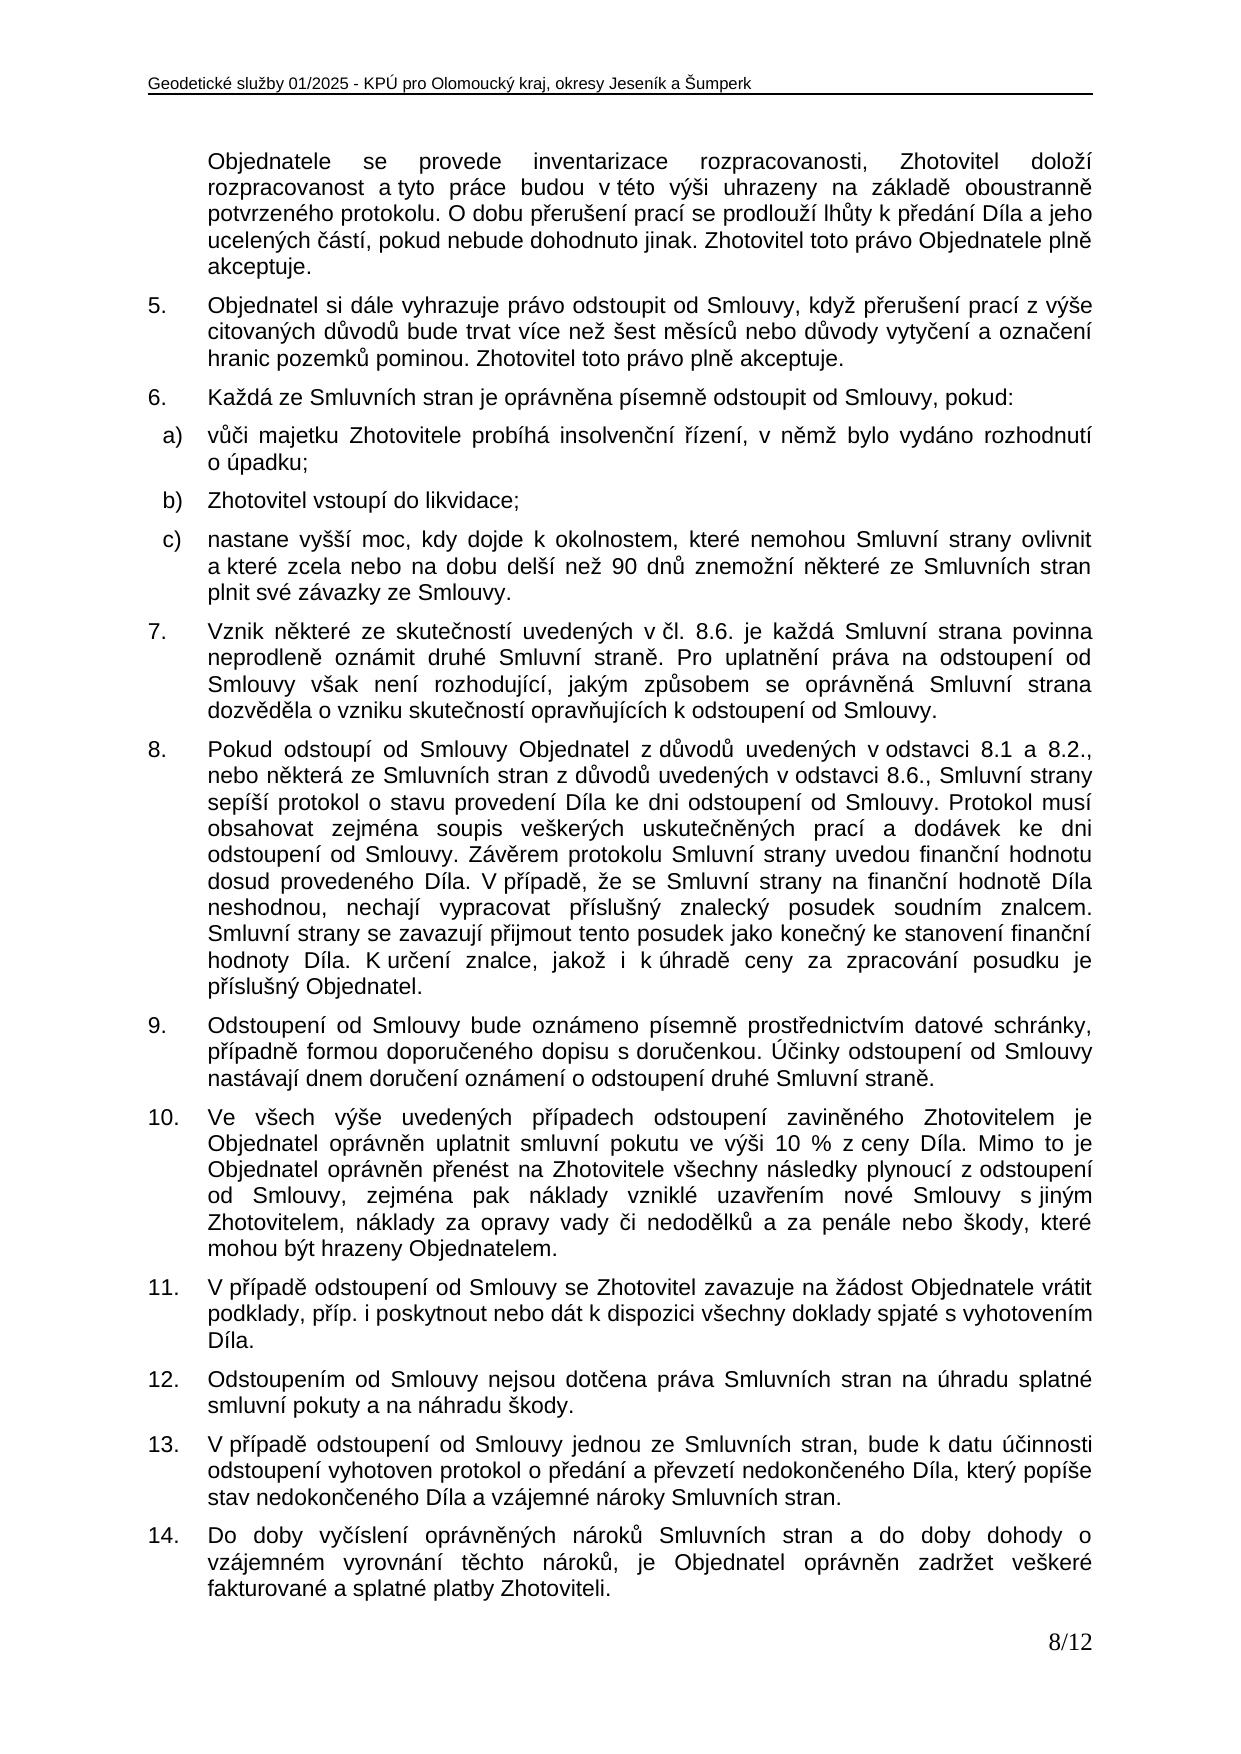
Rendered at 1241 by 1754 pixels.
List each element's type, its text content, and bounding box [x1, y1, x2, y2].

list Pokud odstoupí od Smlouvy Objednatel z důvodů uvedených v odstavci 8.1 a 8.2., nebo některá ze Smluvních stran z důvodů uvedených v odstavci 8.6., Smluvní strany sepíší protokol o stavu provedení Díla ke dni odstoupení od Smlouvy. Protokol musí obsahovat zejména soupis veškerých uskutečněných prací a dodávek ke dni odstoupení od Smlouvy. Závěrem protokolu Smluvní strany uvedou finanční hodnotu dosud provedeného Díla. V případě, že se Smluvní strany na finanční hodnotě Díla neshodnou, nechají vypracovat příslušný znalecký posudek soudním znalcem. Smluvní strany se zavazují přijmout tento posudek jako konečný ke stanovení finanční hodnoty Díla. K určení znalce, jakož i k úhradě ceny za zpracování posudku je příslušný Objednatel. [148, 736, 1093, 999]
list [148, 148, 1093, 279]
list Odstoupením od Smlouvy nejsou dotčena práva Smluvních stran na úhradu splatné smluvní pokuty a na náhradu škody. [148, 1366, 1093, 1418]
list Vznik některé ze skutečností uvedených v čl. 8.6. je každá Smluvní strana povinna neprodleně oznámit druhé Smluvní straně. Pro uplatnění práva na odstoupení od Smlouvy však není rozhodující, jakým způsobem se oprávněná Smluvní strana dozvěděla o vzniku skutečností opravňujících k odstoupení od Smlouvy. [148, 618, 1093, 723]
list Objednatel si dále vyhrazuje právo odstoupit od Smlouvy, když přerušení prací z výše citovaných důvodů bude trvat více než šest měsíců nebo důvody vytyčení a označení hranic pozemků pominou. Zhotovitel toto právo plně akceptuje. [148, 292, 1093, 371]
list Do doby vyčíslení oprávněných nároků Smluvních stran a do doby dohody o vzájemném vyrovnání těchto nároků, je Objednatel oprávněn zadržet veškeré fakturované a splatné platby Zhotoviteli. [148, 1522, 1093, 1601]
list V případě odstoupení od Smlouvy jednou ze Smluvních stran, bude k datu účinnosti odstoupení vyhotoven protokol o předání a převzetí nedokončeného Díla, který popíše stav nedokončeného Díla a vzájemné nároky Smluvních stran. [148, 1431, 1093, 1510]
list Zhotovitel vstoupí do likvidace; [162, 487, 1093, 514]
list Každá ze Smluvních stran je oprávněna písemně odstoupit od Smlouvy, pokud: [148, 383, 1093, 410]
list vůči majetku Zhotovitele probíhá insolvenční řízení, v němž bylo vydáno rozhodnutí o úpadku; [162, 422, 1093, 475]
list Odstoupení od Smlouvy bude oznámeno písemně prostřednictvím datové schránky, případně formou doporučeného dopisu s doručenkou. Účinky odstoupení od Smlouvy nastávají dnem doručení oznámení o odstoupení druhé Smluvní straně. [148, 1012, 1093, 1091]
list nastane vyšší moc, kdy dojde k okolnostem, které nemohou Smluvní strany ovlivnit a které zcela nebo na dobu delší než 90 dnů znemožní některé ze Smluvních stran plnit své závazky ze Smlouvy. [162, 526, 1093, 605]
list V případě odstoupení od Smlouvy se Zhotovitel zavazuje na žádost Objednatele vrátit podklady, příp. i poskytnout nebo dát k dispozici všechny doklady spjaté s vyhotovením Díla. [148, 1274, 1093, 1353]
list Ve všech výše uvedených případech odstoupení zaviněného Zhotovitelem je Objednatel oprávněn uplatnit smluvní pokutu ve výši 10 % z ceny Díla. Mimo to je Objednatel oprávněn přenést na Zhotovitele všechny následky plynoucí z odstoupení od Smlouvy, zejména pak náklady vzniklé uzavřením nové Smlouvy s jiným Zhotovitelem, náklady za opravy vady či nedodělků a za penále nebo škody, které mohou být hrazeny Objednatelem. [148, 1103, 1093, 1262]
